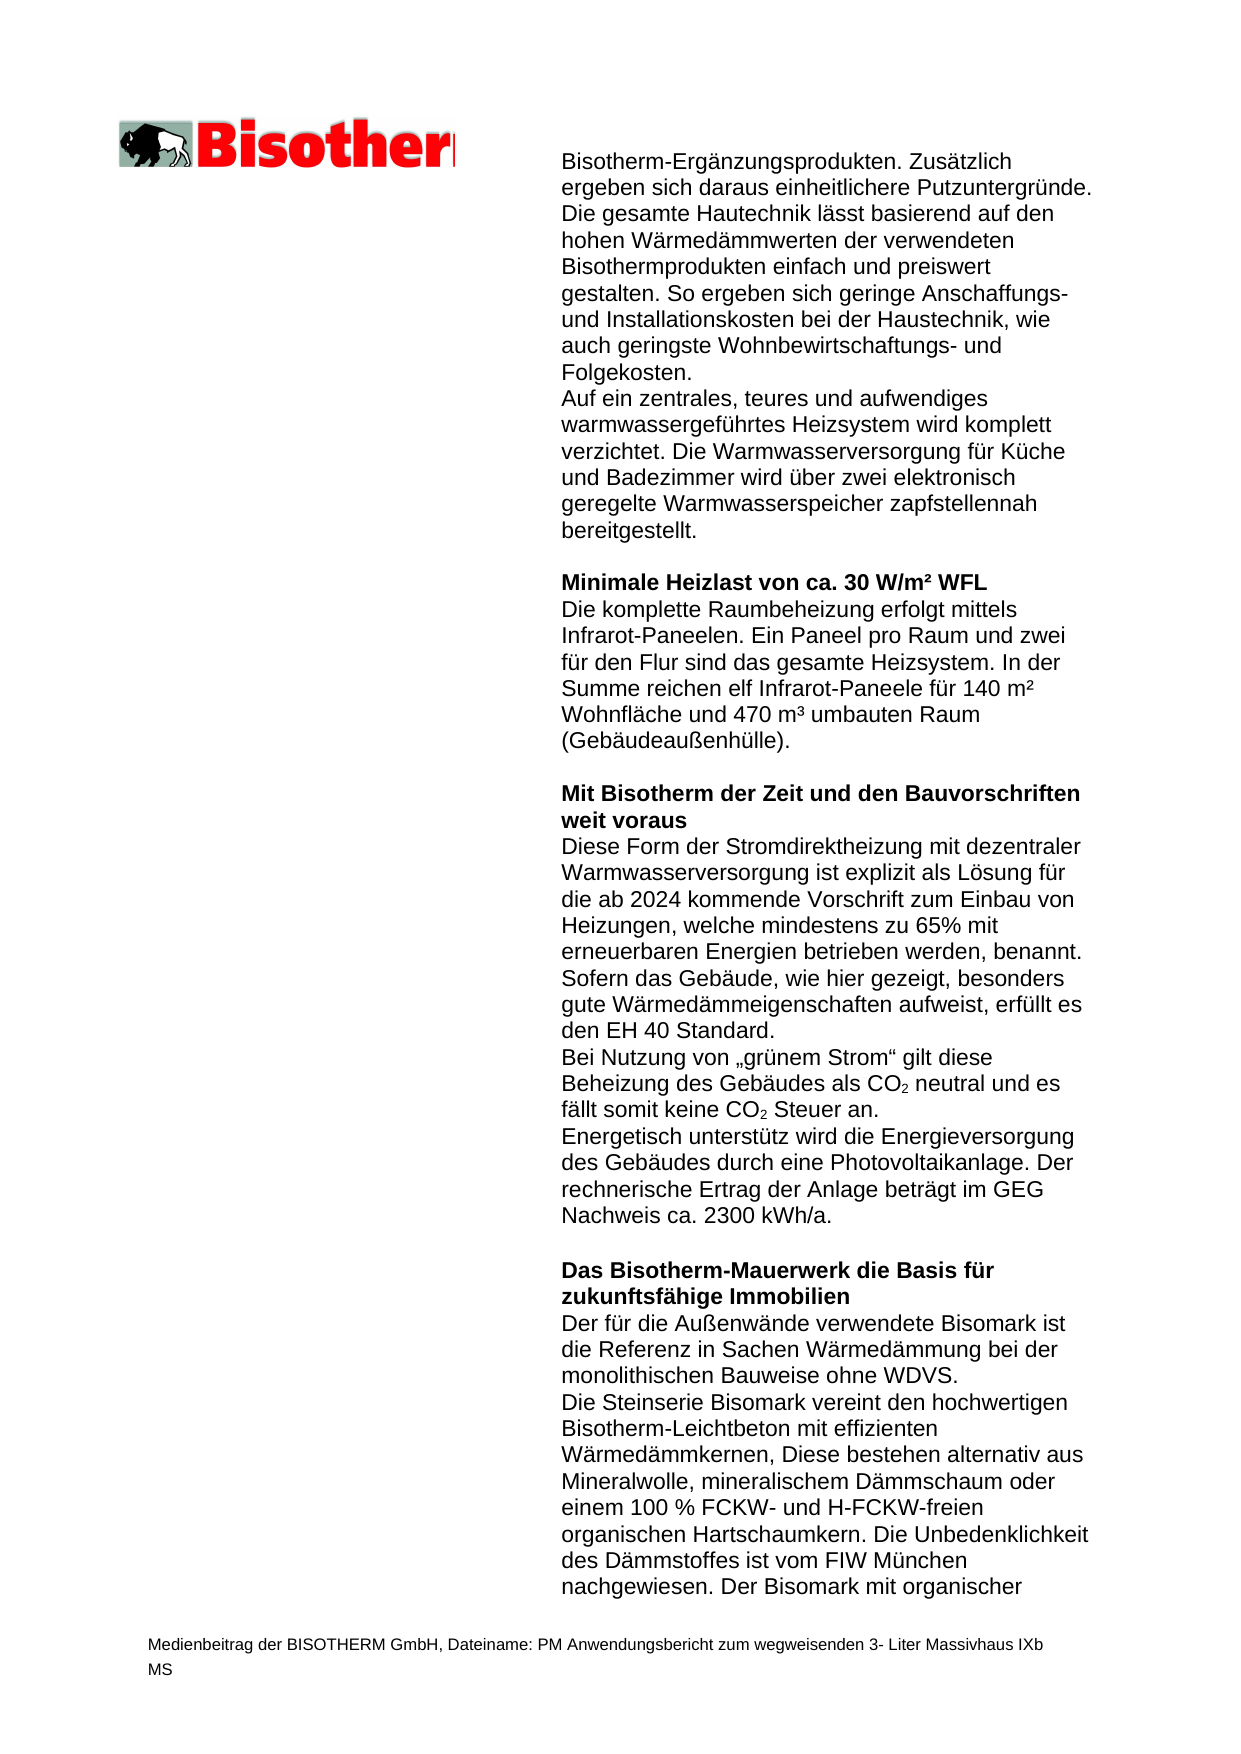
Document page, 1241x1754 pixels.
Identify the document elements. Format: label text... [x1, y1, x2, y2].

text Bei Nutzung von „grünem Strom“ gilt diese Beheizung des Gebäudes als CO2 neutral und es fällt somit keine CO2 Steuer an. [561, 1044, 1092, 1123]
text Auf ein zentrales, teures und aufwendiges warmwassergeführtes Heizsystem wird komplett verzichtet. Die Warmwasserversorgung für Küche und Badezimmer wird über zwei elektronisch geregelte Warmwasserspeicher zapfstellennah bereitgestellt. [561, 385, 1092, 543]
text Sofern das Gebäude, wie hier gezeigt, besonders gute Wärmedämmeigenschaften aufweist, erfüllt es den EH 40 Standard. [561, 965, 1092, 1044]
text Die gesamte Hautechnik lässt basierend auf den hohen Wärmedämmwerten der verwendeten Bisothermprodukten einfach und preiswert gestalten. So ergeben sich geringe Anschaffungs- und Installationskosten bei der Haustechnik, wie auch geringste Wohnbewirtschaftungs- und Folgekosten. [561, 200, 1092, 385]
text Minimale Heizlast von ca. 30 W/m² WFL [561, 569, 1092, 596]
text Das Bisotherm-Mauerwerk die Basis für zukunftsfähige Immobilien [561, 1257, 1092, 1310]
text Diese Form der Stromdirektheizung mit dezentraler Warmwasserversorgung ist explizit als Lösung für die ab 2024 kommende Vorschrift zum Einbau von Heizungen, welche mindestens zu 65% mit erneuerbaren Energien betrieben werden, benannt. [561, 833, 1092, 965]
text Energetisch unterstütz wird die Energieversorgung des Gebäudes durch eine Photovoltaikanlage. Der rechnerische Ertrag der Anlage beträgt im GEG Nachweis ca. 2300 kWh/a. [561, 1123, 1092, 1228]
text Der für die Außenwände verwendete Bisomark ist die Referenz in Sachen Wärmedämmung bei der monolithischen Bauweise ohne WDVS. [561, 1310, 1092, 1389]
picture [117, 115, 455, 168]
text Die komplette Raumbeheizung erfolgt mittels Infrarot-Paneelen. Ein Paneel pro Raum und zwei für den Flur sind das gesamte Heizsystem. In der Summe reichen elf Infrarot-Paneele für 140 m² Wohnfläche und 470 m³ umbauten Raum (Gebäudeaußenhülle). [561, 596, 1092, 754]
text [561, 148, 1092, 200]
text Mit Bisotherm der Zeit und den Bauvorschriften weit voraus [561, 780, 1092, 833]
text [561, 1389, 1092, 1599]
